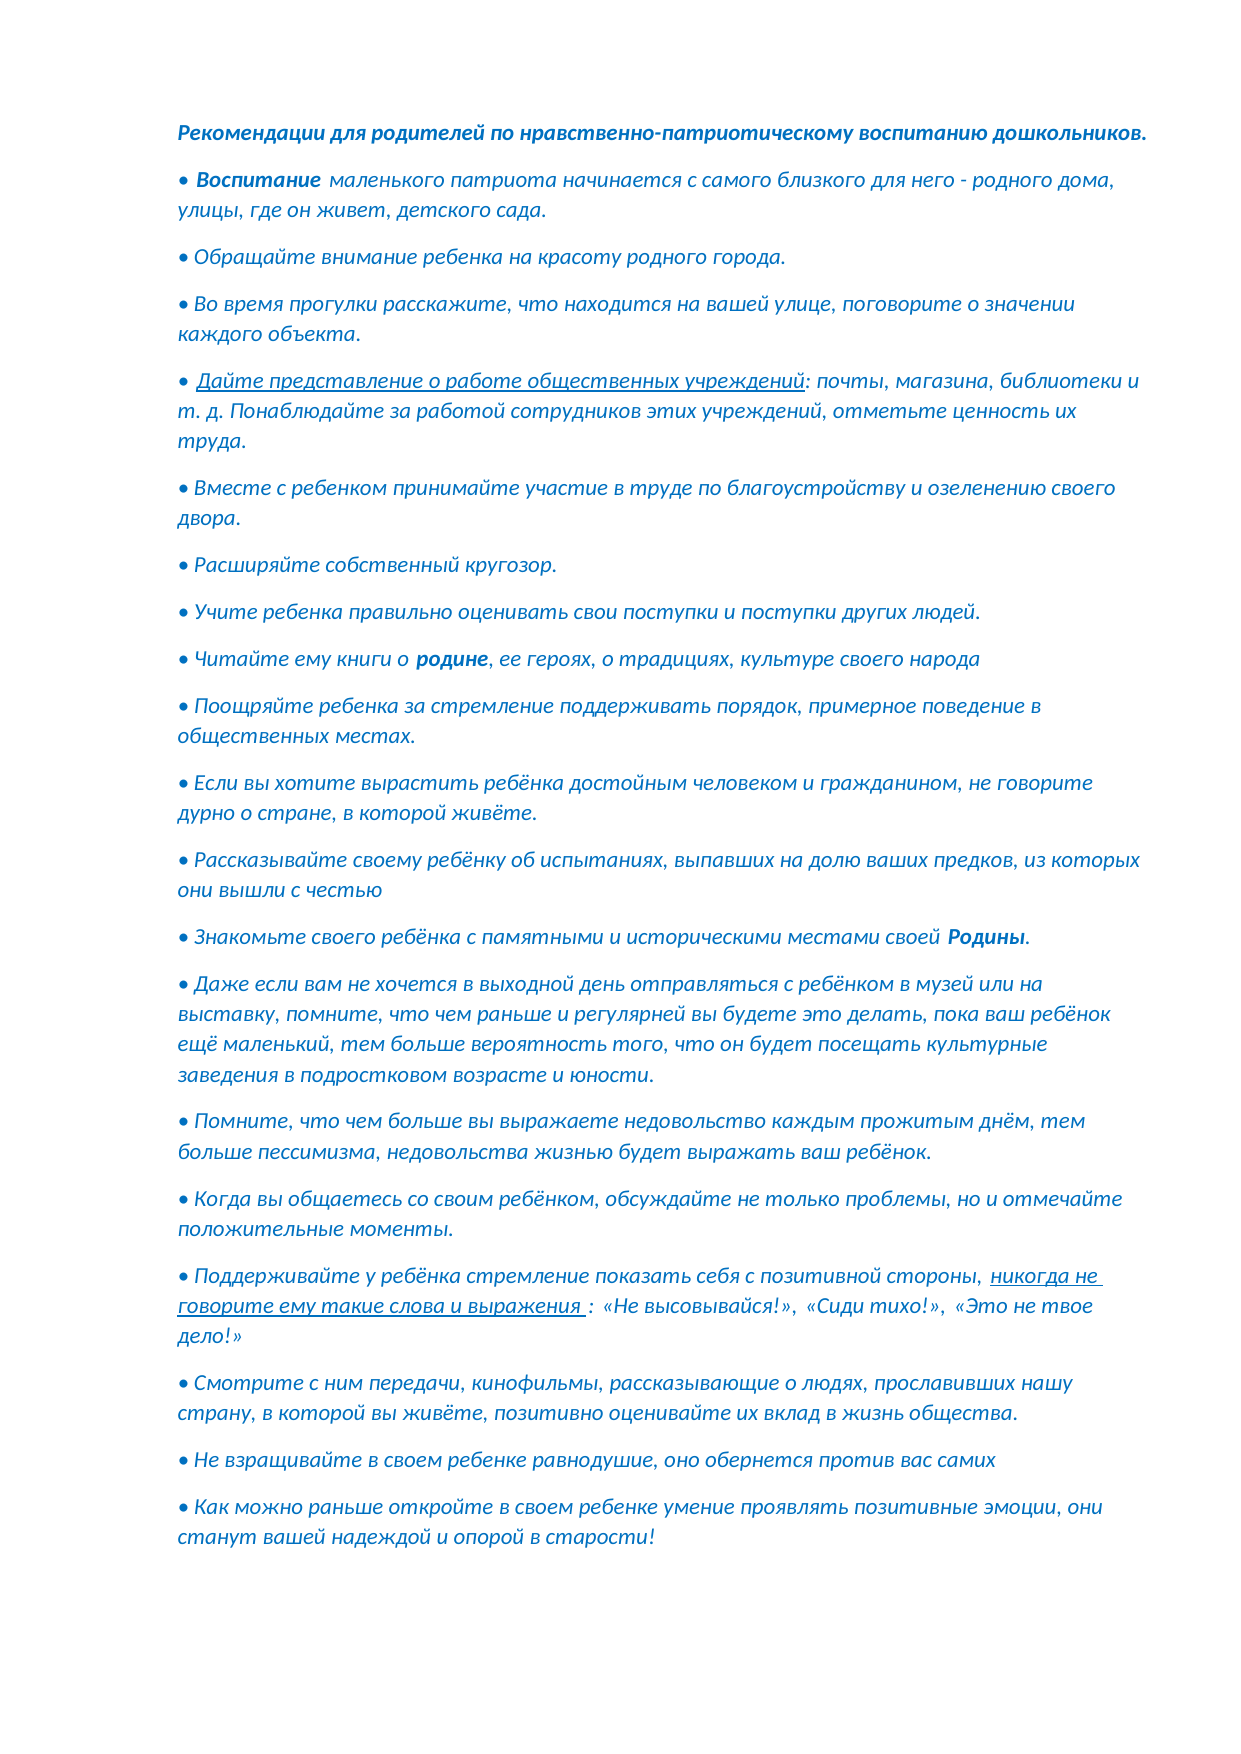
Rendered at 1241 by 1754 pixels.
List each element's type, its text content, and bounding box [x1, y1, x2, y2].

text • Если вы хотите вырастить ребёнка достойным человеком и гражданином, не говорите дурно о стране, в которой живёте. [177, 768, 1152, 826]
text • Читайте ему книги о родине, ее героях, о традициях, культуре своего народа [177, 644, 1152, 672]
text • Поощряйте ребенка за стремление поддерживать порядок, примерное поведение в общественных местах. [177, 691, 1152, 749]
text • Поддерживайте у ребёнка стремление показать себя с позитивной стороны, никогда не говорите ему такие слова и выражения : «Не высовывайся!», «Сиди тихо!», «Это не твое дело!» [177, 1261, 1152, 1349]
text • Дайте представление о работе общественных учреждений: почты, магазина, библиотеки и т. д. Понаблюдайте за работой сотрудников этих учреждений, отметьте ценность их труда. [177, 366, 1152, 454]
text Рекомендации для родителей по нравственно-патриотическому воспитанию дошкольников. [177, 118, 1152, 146]
text • Воспитание маленького патриота начинается с самого близкого для него - родного дома, улицы, где он живет, детского сада. [177, 165, 1152, 223]
text • Во время прогулки расскажите, что находится на вашей улице, поговорите о значении каждого объекта. [177, 289, 1152, 347]
text • Даже если вам не хочется в выходной день отправляться с ребёнком в музей или на выставку, помните, что чем раньше и регулярней вы будете это делать, пока ваш ребёнок ещё маленький, тем больше вероятность того, что он будет посещать культурные заведения в подростковом возрасте и юности. [177, 969, 1152, 1088]
text • Как можно раньше откройте в своем ребенке умение проявлять позитивные эмоции, они станут вашей надеждой и опорой в старости! [177, 1492, 1152, 1550]
text • Вместе с ребенком принимайте участие в труде по благоустройству и озеленению своего двора. [177, 473, 1152, 532]
text • Смотрите с ним передачи, кинофильмы, рассказывающие о людях, прославивших нашу страну, в которой вы живёте, позитивно оценивайте их вклад в жизнь общества. [177, 1368, 1152, 1426]
text • Знакомьте своего ребёнка с памятными и историческими местами своей Родины. [177, 922, 1152, 950]
text • Расширяйте собственный кругозор. [177, 550, 1152, 578]
text • Учите ребенка правильно оценивать свои поступки и поступки других людей. [177, 597, 1152, 625]
text • Рассказывайте своему ребёнку об испытаниях, выпавших на долю ваших предков, из которых они вышли с честью [177, 845, 1152, 903]
text • Когда вы общаетесь со своим ребёнком, обсуждайте не только проблемы, но и отмечайте положительные моменты. [177, 1184, 1152, 1242]
text • Не взращивайте в своем ребенке равнодушие, оно обернется против вас самих [177, 1445, 1152, 1473]
text • Помните, что чем больше вы выражаете недовольство каждым прожитым днём, тем больше пессимизма, недовольства жизнью будет выражать ваш ребёнок. [177, 1107, 1152, 1165]
text • Обращайте внимание ребенка на красоту родного города. [177, 242, 1152, 270]
